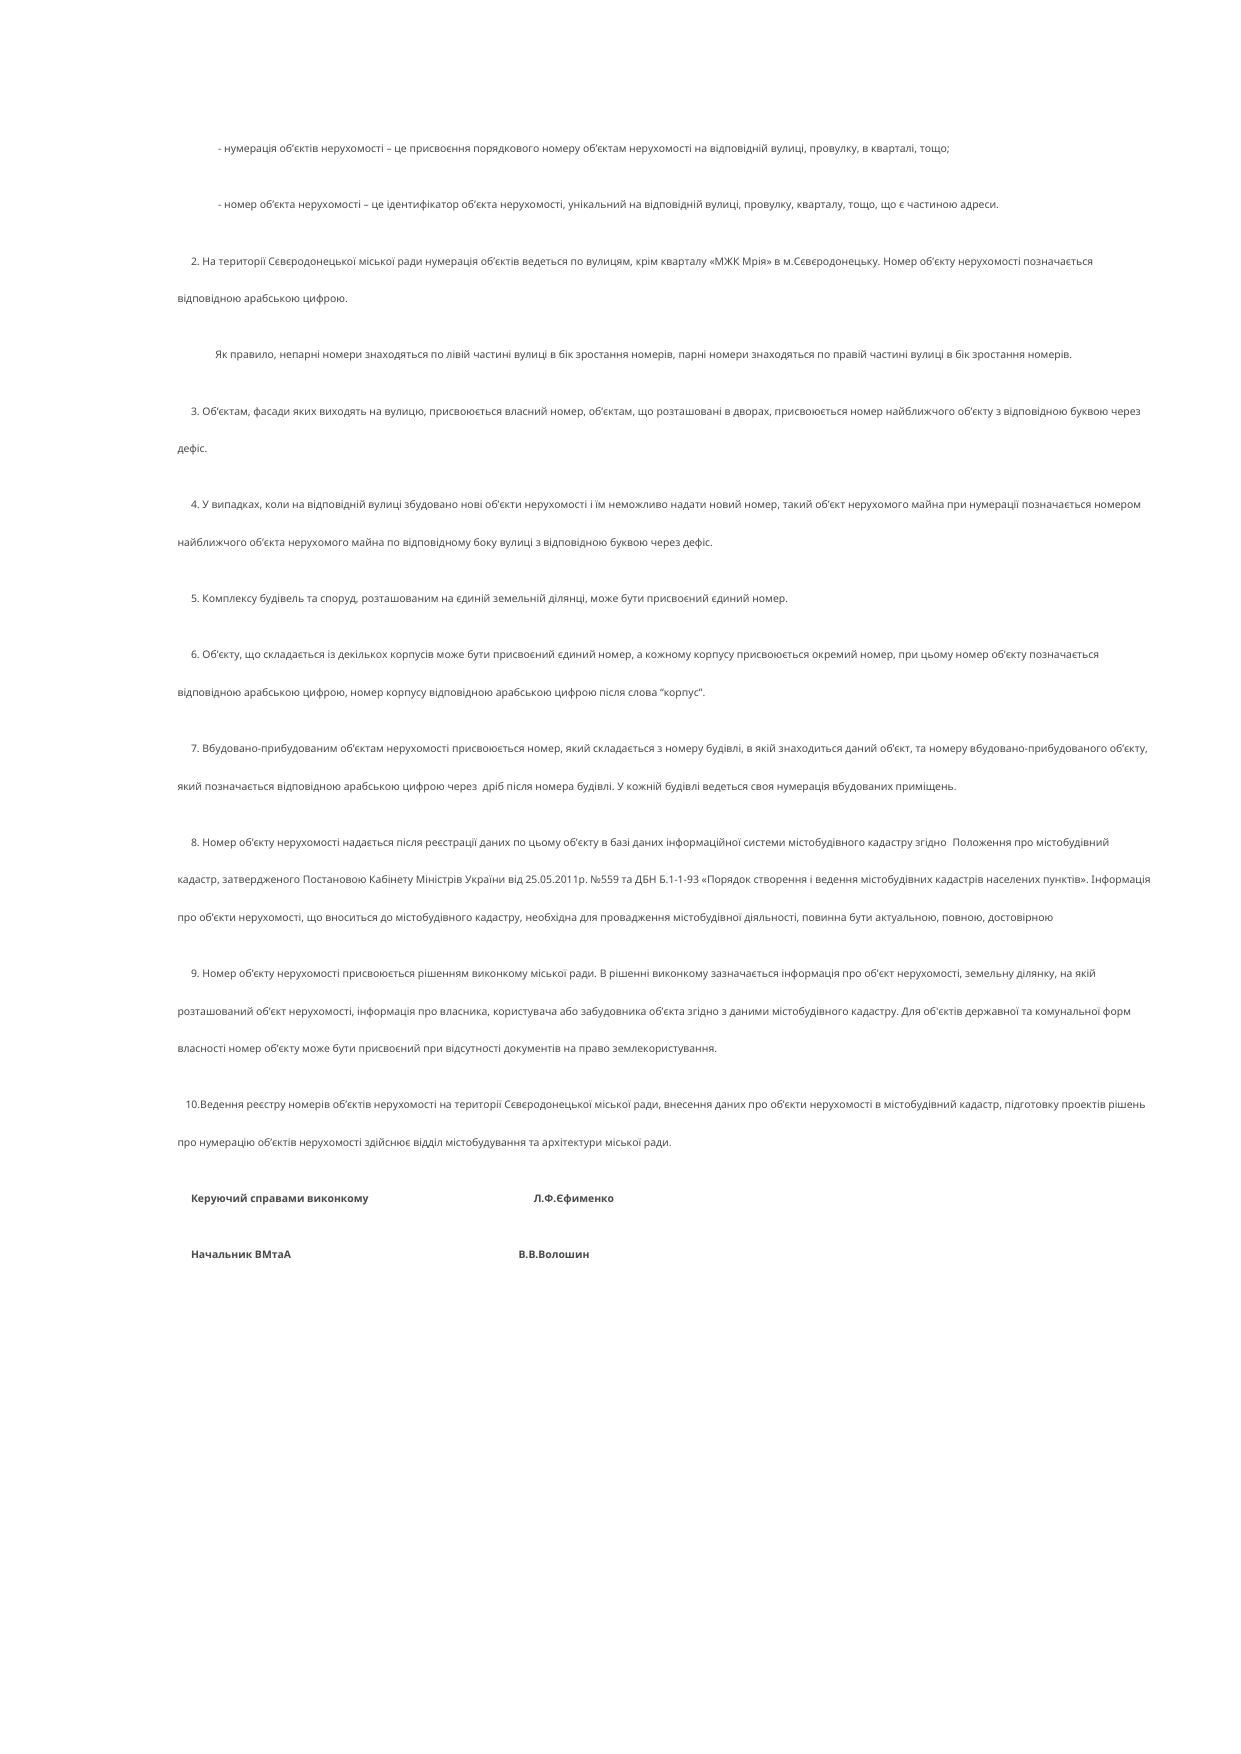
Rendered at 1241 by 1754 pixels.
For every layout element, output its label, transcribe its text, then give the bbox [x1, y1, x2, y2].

text 8. Номер об’єкту нерухомості надається після реєстрації даних по цьому об’єкту в базі даних інформаційної системи містобудівного кадастру згідно Положення про містобудівний кадастр, затвердженого Постановою Кабінету Міністрів України від 25.05.2011р. №559 та ДБН Б.1-1-93 «Порядок створення і ведення містобудівних кадастрів населених пунктів». Інформація про об’єкти нерухомості, що вноситься до містобудівного кадастру, необхідна для провадження містобудівної діяльності, повинна бути актуальною, повною, достовірною [177, 812, 1152, 924]
text 4. У випадках, коли на відповідній вулиці збудовано нові об’єкти нерухомості і їм неможливо надати новий номер, такий об’єкт нерухомого майна при нумерації позначається номером найближчого об’єкта нерухомого майна по відповідному боку вулиці з відповідною буквою через дефіс. [177, 474, 1152, 549]
text Керуючий справами виконкому Л.Ф.Єфименко [177, 1168, 1152, 1206]
text 3. Об’єктам, фасади яких виходять на вулицю, присвоюється власний номер, об’єктам, що розташовані в дворах, присвоюється номер найближчого об’єкту з відповідною буквою через дефіс. [177, 381, 1152, 456]
text 7. Вбудовано-прибудованим об’єктам нерухомості присвоюється номер, який складається з номеру будівлі, в якій знаходиться даний об’єкт, та номеру вбудовано-прибудованого об’єкту, який позначається відповідною арабською цифрою через дріб після номера будівлі. У кожній будівлі ведеться своя нумерація вбудованих приміщень. [177, 718, 1152, 793]
text - нумерація об’єктів нерухомості – це присвоєння порядкового номеру об’єктам нерухомості на відповідній вулиці, провулку, в кварталі, тощо; [177, 118, 1152, 156]
text 9. Номер об’єкту нерухомості присвоюється рішенням виконкому міської ради. В рішенні виконкому зазначається інформація про об’єкт нерухомості, земельну ділянку, на якій розташований об’єкт нерухомості, інформація про власника, користувача або забудовника об’єкта згідно з даними містобудівного кадастру. Для об'єктів державної та комунальної форм власності номер об’єкту може бути присвоєний при відсутності документів на право землекористування. [177, 943, 1152, 1056]
text 2. На території Сєвєродонецької міської ради нумерація об’єктів ведеться по вулицям, крім кварталу «МЖК Мрія» в м.Сєвєродонецьку. Номер об’єкту нерухомості позначається відповідною арабською цифрою. [177, 231, 1152, 306]
text Начальник ВМтаА В.В.Волошин [177, 1224, 1152, 1262]
text Як правило, непарні номери знаходяться по лівій частині вулиці в бік зростання номерів, парні номери знаходяться по правій частині вулиці в бік зростання номерів. [177, 324, 1152, 362]
text 10.Ведення реєстру номерів об’єктів нерухомості на території Сєвєродонецької міської ради, внесення даних про об’єкти нерухомості в містобудівний кадастр, підготовку проектів рішень про нумерацію об’єктів нерухомості здійснює відділ містобудування та архітектури міської ради. [177, 1074, 1152, 1149]
text - номер об’єкта нерухомості – це ідентифікатор об’єкта нерухомості, унікальний на відповідній вулиці, провулку, кварталу, тощо, що є частиною адреси. [177, 174, 1152, 212]
text 5. Комплексу будівель та споруд, розташованим на єдиній земельній ділянці, може бути присвоєний єдиний номер. [177, 568, 1152, 606]
text 6. Об’єкту, що складається із декількох корпусів може бути присвоєний єдиний номер, а кожному корпусу присвоюється окремий номер, при цьому номер об’єкту позначається відповідною арабською цифрою, номер корпусу відповідною арабською цифрою після слова “корпус”. [177, 624, 1152, 699]
